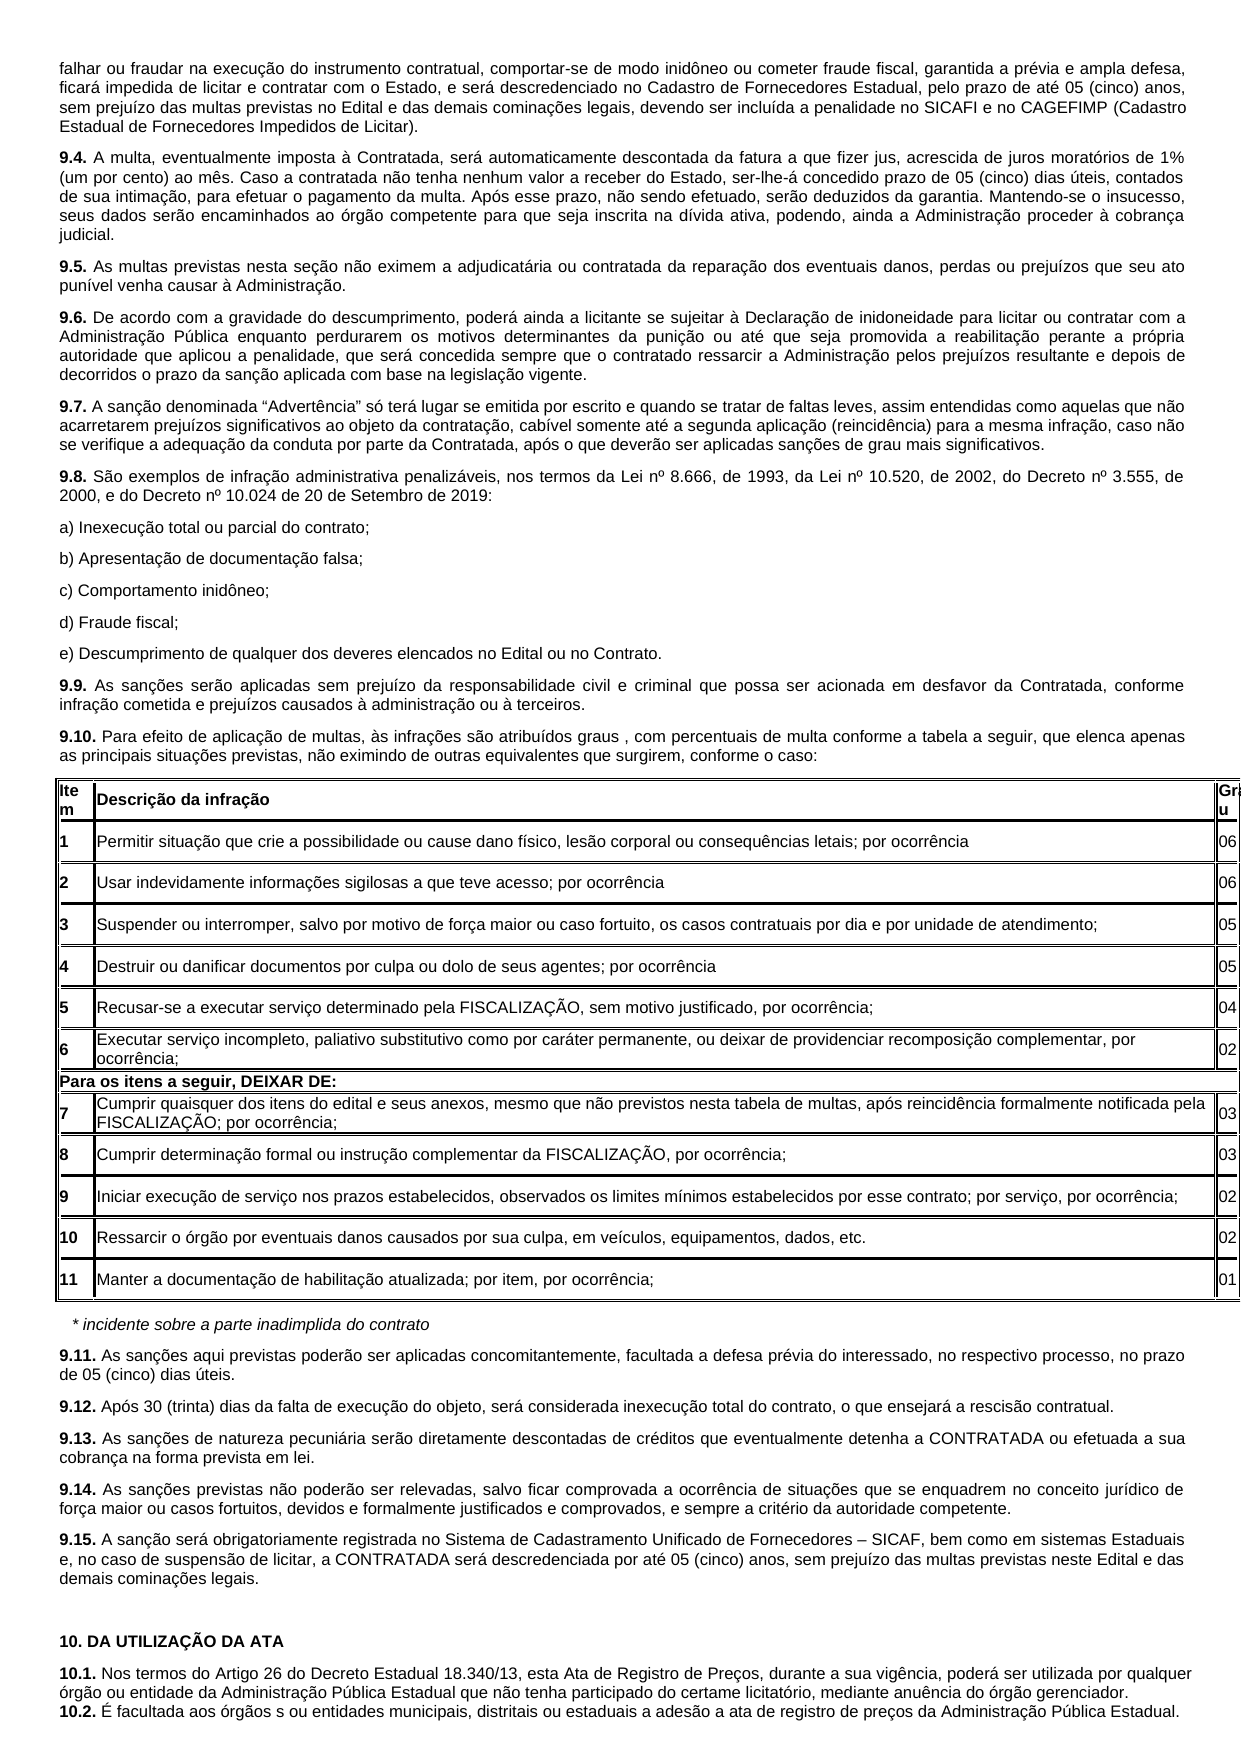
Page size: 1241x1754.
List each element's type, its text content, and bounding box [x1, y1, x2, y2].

table_cell 4 [57, 944, 94, 985]
text 9.7. A sanção denominada “Advertência” só terá lugar se emitida por escrito e quando se tratar de faltas leves, assim entendidas como aquelas que não acarretarem prejuízos significativos ao objeto da contratação, cabível somente até a segunda aplicação (reincidência) para a mesma infração, caso não se verifique a adequação da conduta por parte da Contratada, após o que deverão ser aplicadas sanções de grau mais significativos. [59, 397, 1186, 454]
table_cell Manter a documentação de habilitação atualizada; por item, por ocorrência; [94, 1257, 1216, 1298]
text 10.1. Nos termos do Artigo 26 do Decreto Estadual 18.340/13, esta Ata de Registro de Preços, durante a sua vigência, poderá ser utilizada por qualquer órgão ou entidade da Administração Pública Estadual que não tenha participado do certame licitatório, mediante anuência do órgão gerenciador. [59, 1663, 1194, 1702]
text 9.5. As multas previstas nesta seção não eximem a adjudicatária ou contratada da reparação dos eventuais danos, perdas ou prejuízos que seu ato punível venha causar à Administração. [59, 257, 1186, 295]
text 9.13. As sanções de natureza pecuniária serão diretamente descontadas de créditos que eventualmente detenha a CONTRATADA ou efetuada a sua cobrança na forma prevista em lei. [59, 1428, 1186, 1467]
text * incidente sobre a parte inadimplida do contrato [72, 1314, 1186, 1333]
text 9.11. As sanções aqui previstas poderão ser aplicadas concomitantemente, facultada a defesa prévia do interessado, no respectivo processo, no prazo de 05 (cinco) dias úteis. [59, 1346, 1186, 1384]
table_cell Suspender ou interromper, salvo por motivo de força maior ou caso fortuito, os casos contratuais por dia e por unidade de atendimento; [96, 905, 1214, 944]
table_cell Permitir situação que crie a possibilidade ou cause dano físico, lesão corporal ou consequências letais; por ocorrência [96, 822, 1214, 861]
text 10.2. É facultada aos órgãos s ou entidades municipais, distritais ou estaduais a adesão a ata de registro de preços da Administração Pública Estadual. [59, 1702, 1194, 1721]
text c) Comportamento inidôneo; [59, 581, 1186, 600]
table_cell Para os itens a seguir, DEIXAR DE: [59, 1068, 1239, 1091]
table_cell 8 [59, 1132, 93, 1174]
text 9.9. As sanções serão aplicadas sem prejuízo da responsabilidade civil e criminal que possa ser acionada em desfavor da Contratada, conforme infração cometida e prejuízos causados à administração ou à terceiros. [59, 676, 1186, 714]
table_cell 11 [59, 1257, 94, 1298]
text 9.10. Para efeito de aplicação de multas, às infrações são atribuídos graus , com percentuais de multa conforme a tabela a seguir, que elenca apenas as principais situações previstas, não eximindo de outras equivalentes que surgirem, conforme o caso: [59, 727, 1186, 765]
text e) Descumprimento de qualquer dos deveres elencados no Edital ou no Contrato. [59, 644, 1186, 663]
table_cell Ressarcir o órgão por eventuais danos causados por sua culpa, em veículos, equipamentos, dados, etc. [96, 1219, 1214, 1257]
table_cell 03 [1218, 1132, 1239, 1174]
table_cell 03 [1216, 1091, 1240, 1132]
text 9.8. São exemplos de infração administrativa penalizáveis, nos termos da Lei nº 8.666, de 1993, da Lei nº 10.520, de 2002, do Decreto nº 3.555, de 2000, e do Decreto nº 10.024 de 20 de Setembro de 2019: [59, 467, 1186, 505]
table_cell Recusar-se a executar serviço determinado pela FISCALIZAÇÃO, sem motivo justificado, por ocorrência; [96, 989, 1214, 1027]
table_cell 10 [59, 1215, 93, 1257]
table_cell 5 [59, 985, 93, 1027]
table_cell 06 [1218, 819, 1239, 861]
table_cell 05 [1218, 902, 1239, 944]
table_header Grau [1216, 781, 1240, 819]
text 9.12. Após 30 (trinta) dias da falta de execução do objeto, será considerada inexecução total do contrato, o que ensejará a rescisão contratual. [59, 1397, 1186, 1416]
table_cell 04 [1218, 985, 1239, 1027]
table_cell 02 [1218, 1215, 1239, 1257]
table_cell 01 [1216, 1257, 1240, 1298]
table_cell Cumprir determinação formal ou instrução complementar da FISCALIZAÇÃO, por ocorrência; [96, 1136, 1214, 1174]
table_cell 7 [57, 1091, 94, 1132]
table_cell 6 [57, 1027, 94, 1068]
table_cell Usar indevidamente informações sigilosas a que teve acesso; por ocorrência [96, 864, 1214, 902]
table_cell 02 [1216, 1027, 1240, 1068]
table_cell 02 [1218, 1174, 1239, 1215]
table_cell 3 [59, 902, 93, 944]
text b) Apresentação de documentação falsa; [59, 549, 1186, 568]
table_cell 2 [57, 861, 94, 902]
table_header Item [59, 779, 94, 819]
table_cell Iniciar execução de serviço nos prazos estabelecidos, observados os limites mínimos estabelecidos por esse contrato; por serviço, por ocorrência; [96, 1177, 1214, 1215]
text 9.14. As sanções previstas não poderão ser relevadas, salvo ficar comprovada a ocorrência de situações que se enquadrem no conceito jurídico de força maior ou casos fortuitos, devidos e formalmente justificados e comprovados, e sempre a critério da autoridade competente. [59, 1479, 1186, 1518]
table_cell 1 [59, 819, 93, 861]
table_cell 9 [59, 1174, 93, 1215]
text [59, 59, 1186, 136]
table_cell Cumprir quaisquer dos itens do edital e seus anexos, mesmo que não previstos nesta tabela de multas, após reincidência formalmente notificada pela FISCALIZAÇÃO; por ocorrência; [96, 1094, 1214, 1132]
text 10. DA UTILIZAÇÃO DA ATA [59, 1632, 1186, 1651]
text a) Inexecução total ou parcial do contrato; [59, 517, 1186, 537]
table_cell Destruir ou danificar documentos por culpa ou dolo de seus agentes; por ocorrência [96, 947, 1214, 985]
table_cell 05 [1216, 944, 1240, 985]
text 9.15. A sanção será obrigatoriamente registrada no Sistema de Cadastramento Unificado de Fornecedores – SICAF, bem como em sistemas Estaduais e, no caso de suspensão de licitar, a CONTRATADA será descredenciada por até 05 (cinco) anos, sem prejuízo das multas previstas neste Edital e das demais cominações legais. [59, 1530, 1186, 1588]
text 9.6. De acordo com a gravidade do descumprimento, poderá ainda a licitante se sujeitar à Declaração de inidoneidade para licitar ou contratar com a Administração Pública enquanto perdurarem os motivos determinantes da punição ou até que seja promovida a reabilitação perante a própria autoridade que aplicou a penalidade, que será concedida sempre que o contratado ressarcir a Administração pelos prejuízos resultante e depois de decorridos o prazo da sanção aplicada com base na legislação vigente. [59, 307, 1186, 384]
table_cell Executar serviço incompleto, paliativo substitutivo como por caráter permanente, ou deixar de providenciar recomposição complementar, por ocorrência; [96, 1030, 1214, 1068]
text 9.4. A multa, eventualmente imposta à Contratada, será automaticamente descontada da fatura a que fizer jus, acrescida de juros moratórios de 1% (um por cento) ao mês. Caso a contratada não tenha nenhum valor a receber do Estado, ser-lhe-á concedido prazo de 05 (cinco) dias úteis, contados de sua intimação, para efetuar o pagamento da multa. Após esse prazo, não sendo efetuado, serão deduzidos da garantia. Mantendo-se o insucesso, seus dados serão encaminhados ao órgão competente para que seja inscrita na dívida ativa, podendo, ainda a Administração proceder à cobrança judicial. [59, 148, 1186, 244]
text d) Fraude fiscal; [59, 612, 1186, 632]
table_cell 06 [1216, 861, 1240, 902]
table_header Descrição da infração [94, 779, 1216, 819]
